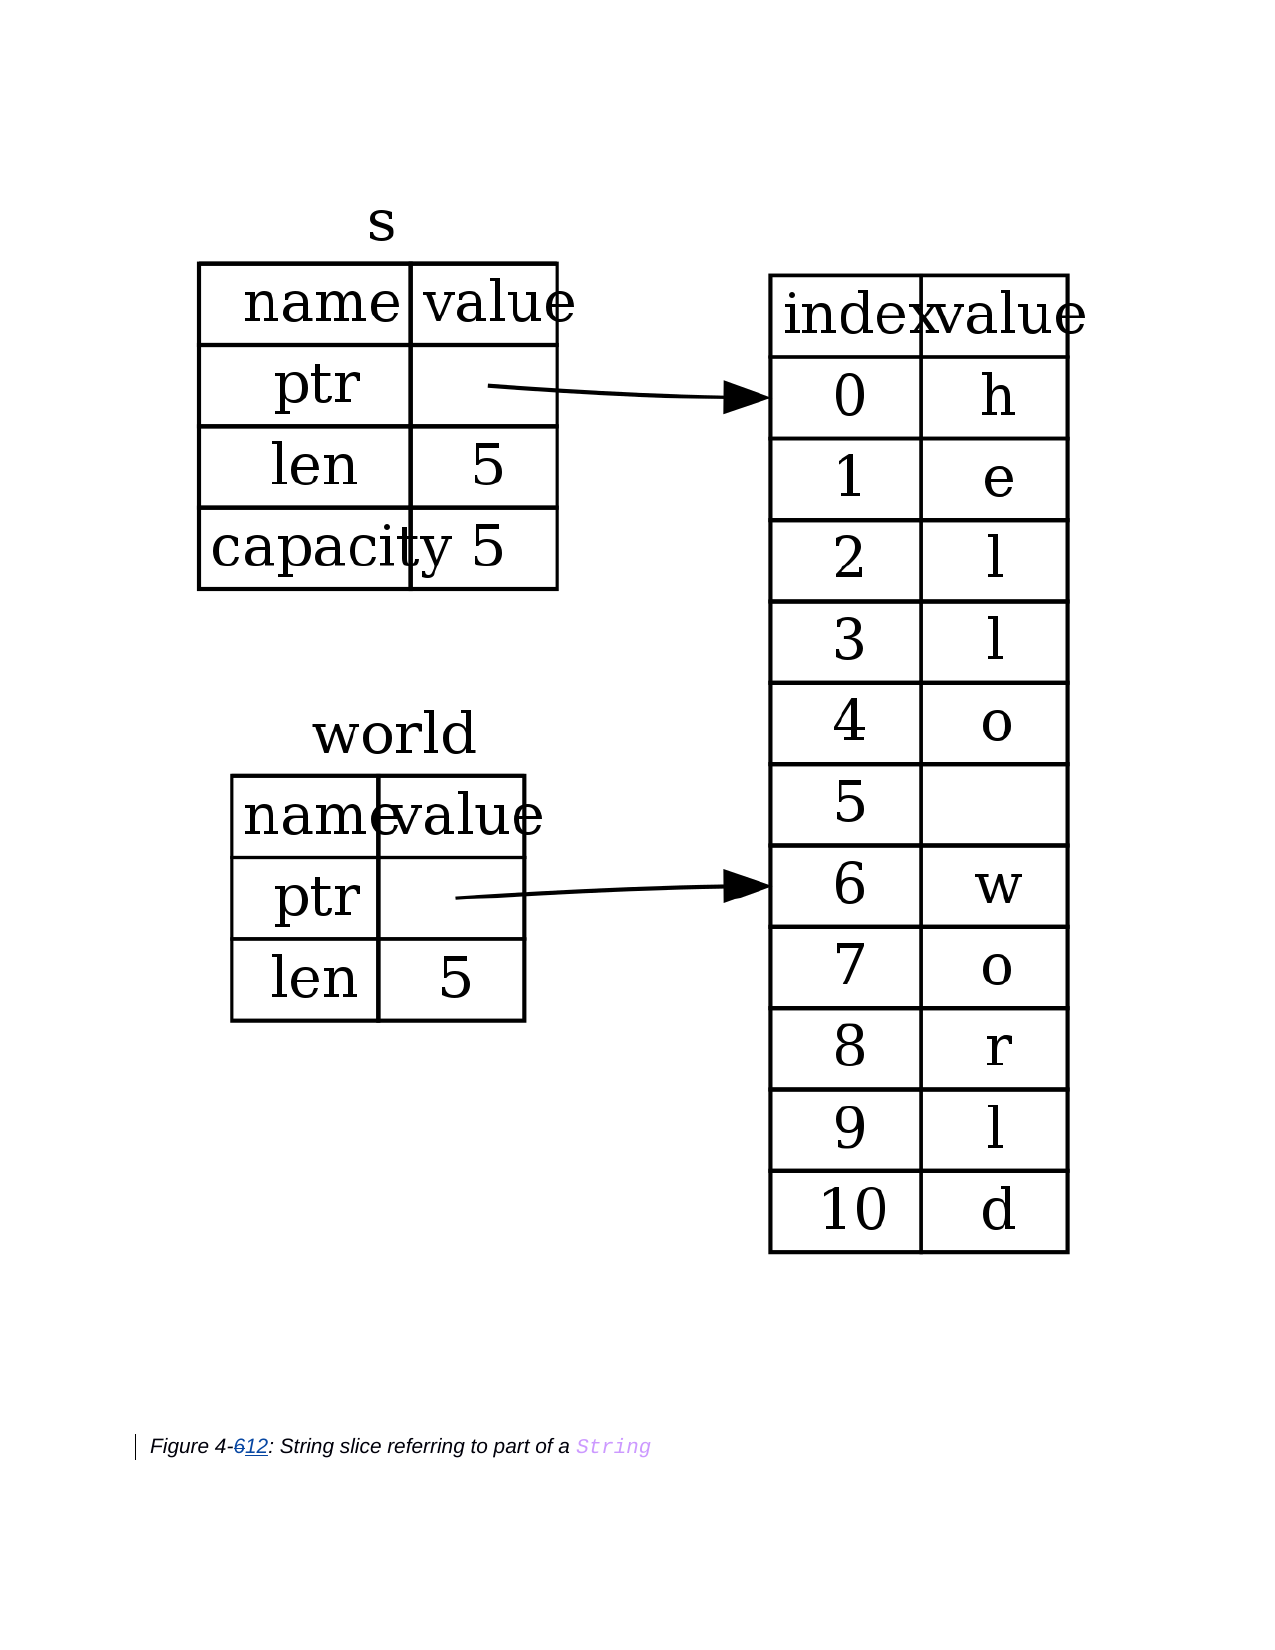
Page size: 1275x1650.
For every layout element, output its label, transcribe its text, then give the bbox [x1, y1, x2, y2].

text Figure 4-: String slice referring to part of a String [150, 1434, 1125, 1460]
picture [150, 150, 1125, 1398]
